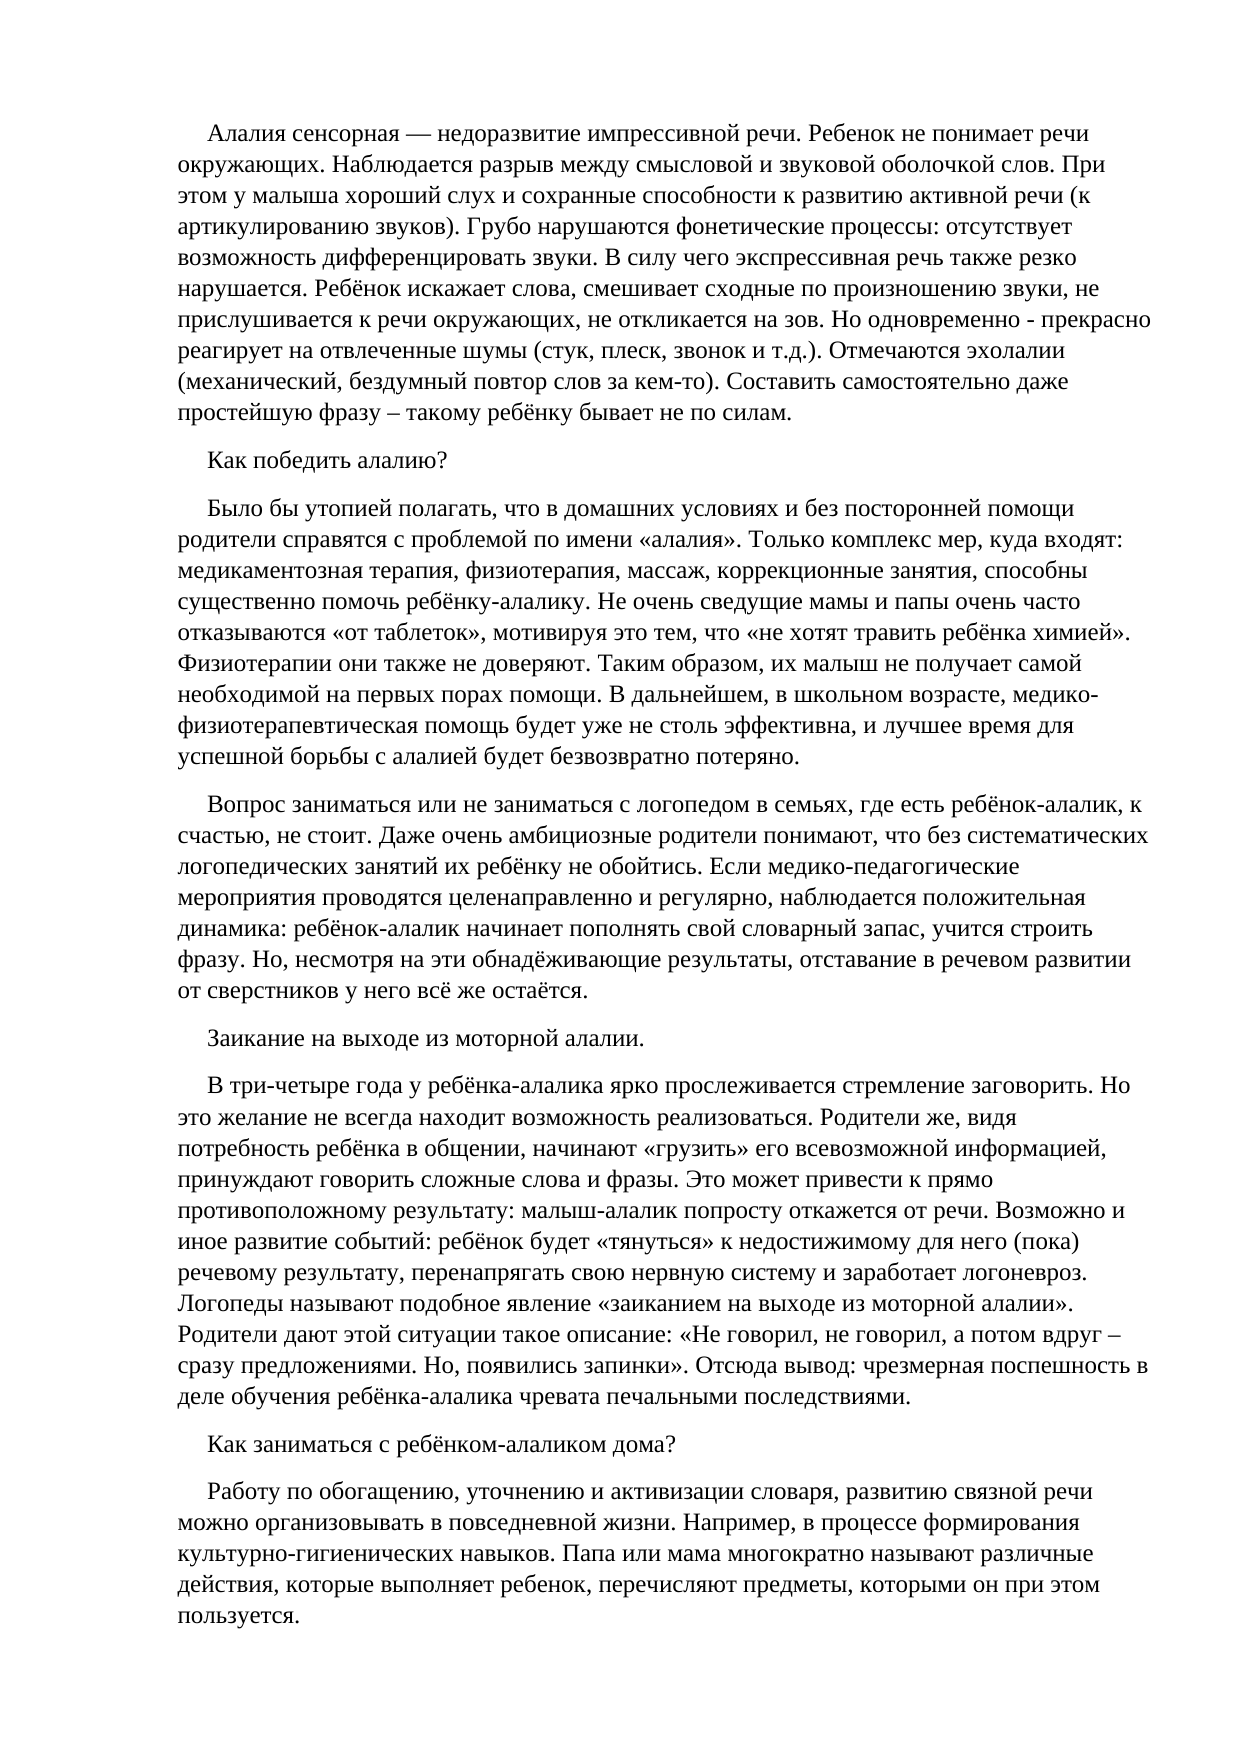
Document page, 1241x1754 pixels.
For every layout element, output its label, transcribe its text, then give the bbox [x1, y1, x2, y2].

text В три-четыре года у ребёнка-алалика ярко прослеживается стремление заговорить. Но это желание не всегда находит возможность реализоваться. Родители же, видя потребность ребёнка в общении, начинают «грузить» его всевозможной информацией, принуждают говорить сложные слова и фразы. Это может привести к прямо противоположному результату: малыш-алалик попросту откажется от речи. Возможно и иное развитие событий: ребёнок будет «тянуться» к недостижимому для него (пока) речевому результату, перенапрягать свою нервную систему и заработает логоневроз. Логопеды называют подобное явление «заиканием на выходе из моторной алалии». Родители дают этой ситуации такое описание: «Не говорил, не говорил, а потом вдруг – сразу предложениями. Но, появились запинки». Отсюда вывод: чрезмерная поспешность в деле обучения ребёнка-алалика чревата печальными последствиями. [177, 1071, 1152, 1410]
text Как заниматься с ребёнком-алаликом дома? [177, 1429, 1152, 1457]
text Вопрос заниматься или не заниматься с логопедом в семьях, где есть ребёнок-алалик, к счастью, не стоит. Даже очень амбициозные родители понимают, что без систематических логопедических занятий их ребёнку не обойтись. Если медико-педагогические мероприятия проводятся целенаправленно и регулярно, наблюдается положительная динамика: ребёнок-алалик начинает пополнять свой словарный запас, учится строить фразу. Но, несмотря на эти обнадёживающие результаты, отставание в речевом развитии от сверстников у него всё же остаётся. [177, 789, 1152, 1004]
text Как победить алалию? [177, 445, 1152, 474]
text Было бы утопией полагать, что в домашних условиях и без посторонней помощи родители справятся с проблемой по имени «алалия». Только комплекс мер, куда входят: медикаментозная терапия, физиотерапия, массаж, коррекционные занятия, способны существенно помочь ребёнку-алалику. Не очень сведущие мамы и папы очень часто отказываются «от таблеток», мотивируя это тем, что «не хотят травить ребёнка химией». Физиотерапии они также не доверяют. Таким образом, их малыш не получает самой необходимой на первых порах помощи. В дальнейшем, в школьном возрасте, медико-физиотерапевтическая помощь будет уже не столь эффективна, и лучшее время для успешной борьбы с алалией будет безвозвратно потеряно. [177, 493, 1152, 770]
text Заикание на выходе из моторной алалии. [177, 1023, 1152, 1052]
text Алалия сенсорная — недоразвитие импрессивной речи. Ребенок не понимает речи окружающих. Наблюдается разрыв между смысловой и звуковой оболочкой слов. При этом у малыша хороший слух и сохранные способности к развитию активной речи (к артикулированию звуков). Грубо нарушаются фонетические процессы: отсутствует возможность дифференцировать звуки. В силу чего экспрессивная речь также резко нарушается. Ребёнок искажает слова, смешивает сходные по произношению звуки, не прислушивается к речи окружающих, не откликается на зов. Но одновременно - прекрасно реагирует на отвлеченные шумы (стук, плеск, звонок и т.д.). Отмечаются эхолалии (механический, бездумный повтор слов за кем-то). Составить самостоятельно даже простейшую фразу – такому ребёнку бывает не по силам. [177, 118, 1152, 426]
text Работу по обогащению, уточнению и активизации словаря, развитию связной речи можно организовывать в повседневной жизни. Например, в процессе формирования культурно-гигиенических навыков. Папа или мама многократно называют различные действия, которые выполняет ребенок, перечисляют предметы, которыми он при этом пользуется. [177, 1476, 1152, 1629]
